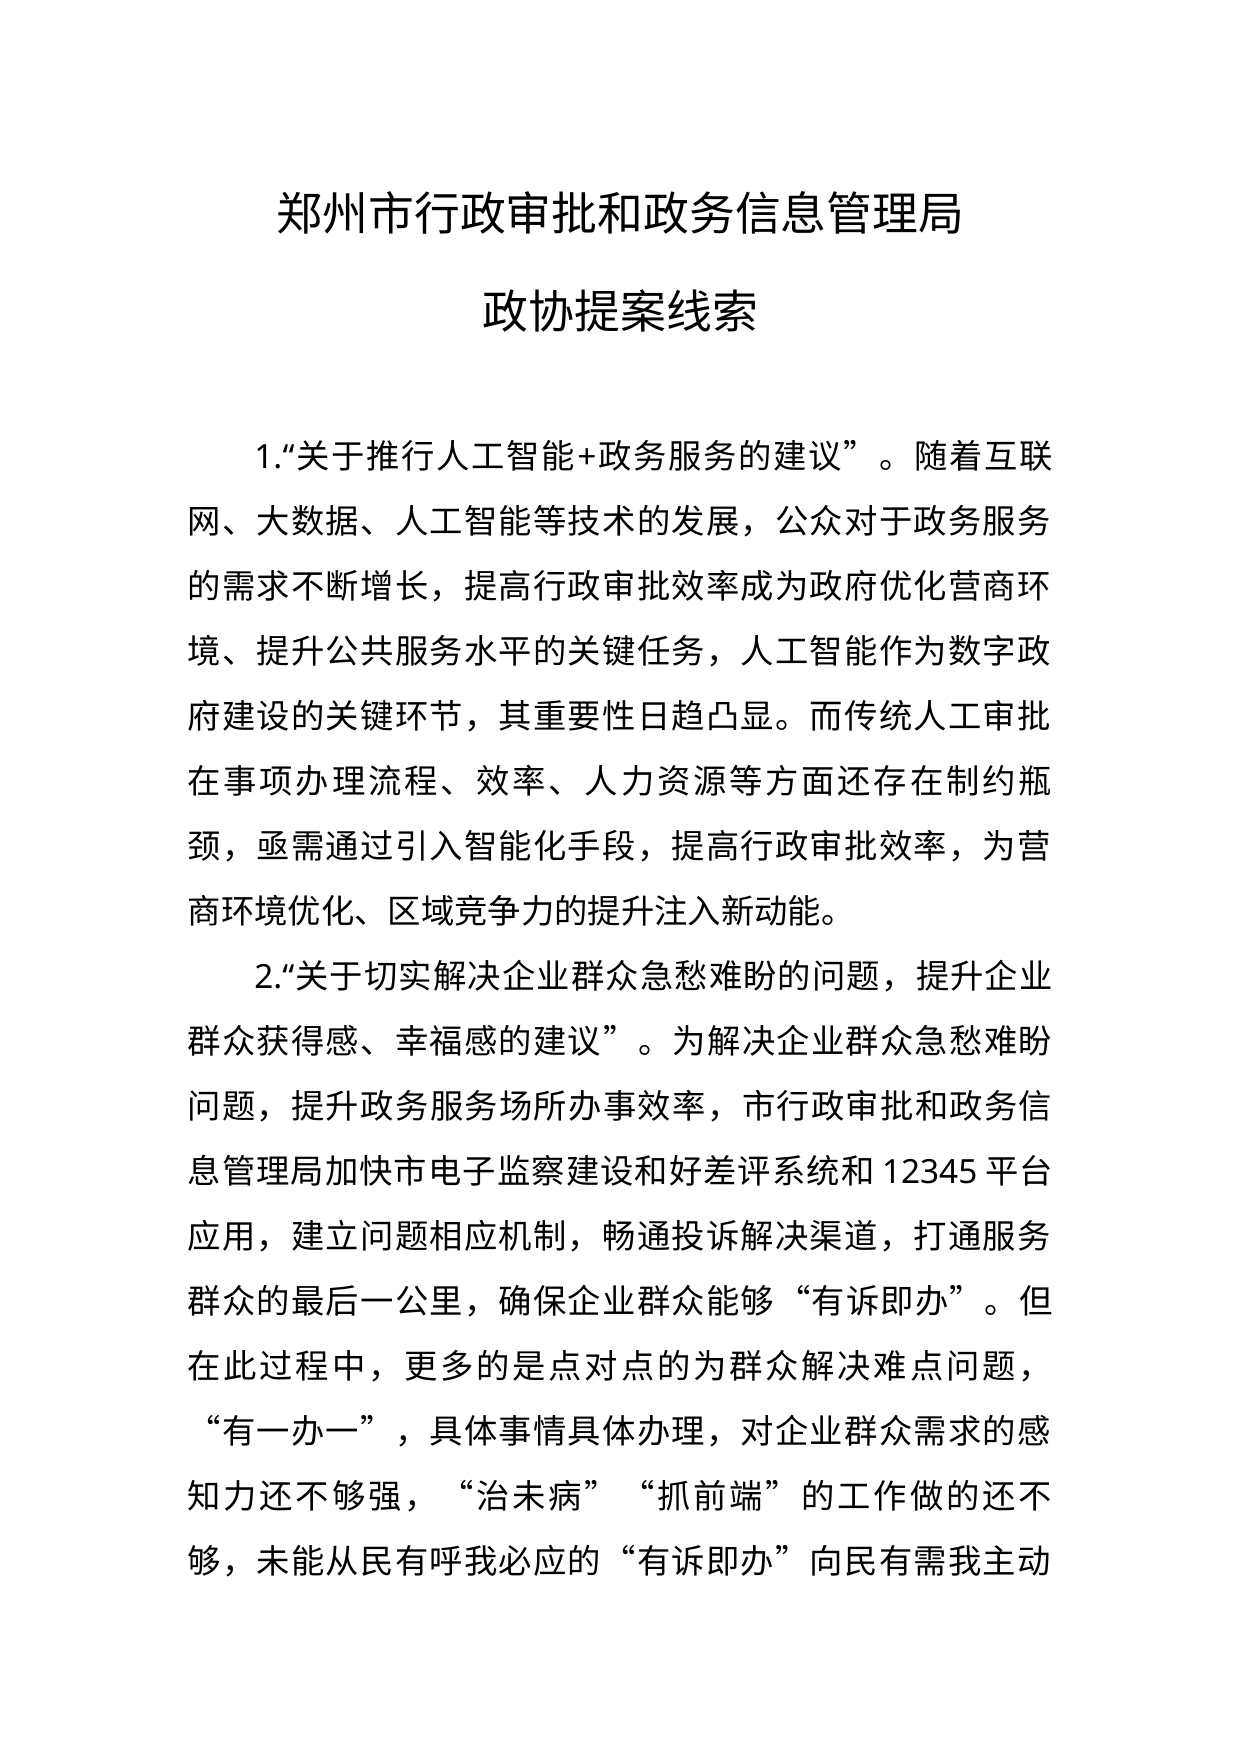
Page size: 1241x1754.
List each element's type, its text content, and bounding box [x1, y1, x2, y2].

text 郑州市行政审批和政务信息管理局 [187, 162, 1053, 259]
text 政协提案线索 [187, 259, 1053, 357]
text 1.“关于推行人工智能+政务服务的建议”。随着互联网、大数据、人工智能等技术的发展，公众对于政务服务的需求不断增长，提高行政审批效率成为政府优化营商环境、提升公共服务水平的关键任务，人工智能作为数字政府建设的关键环节，其重要性日趋凸显。而传统人工审批在事项办理流程、效率、人力资源等方面还存在制约瓶颈，亟需通过引入智能化手段，提高行政审批效率，为营商环境优化、区域竞争力的提升注入新动能。 [187, 422, 1053, 942]
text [187, 942, 1053, 1592]
